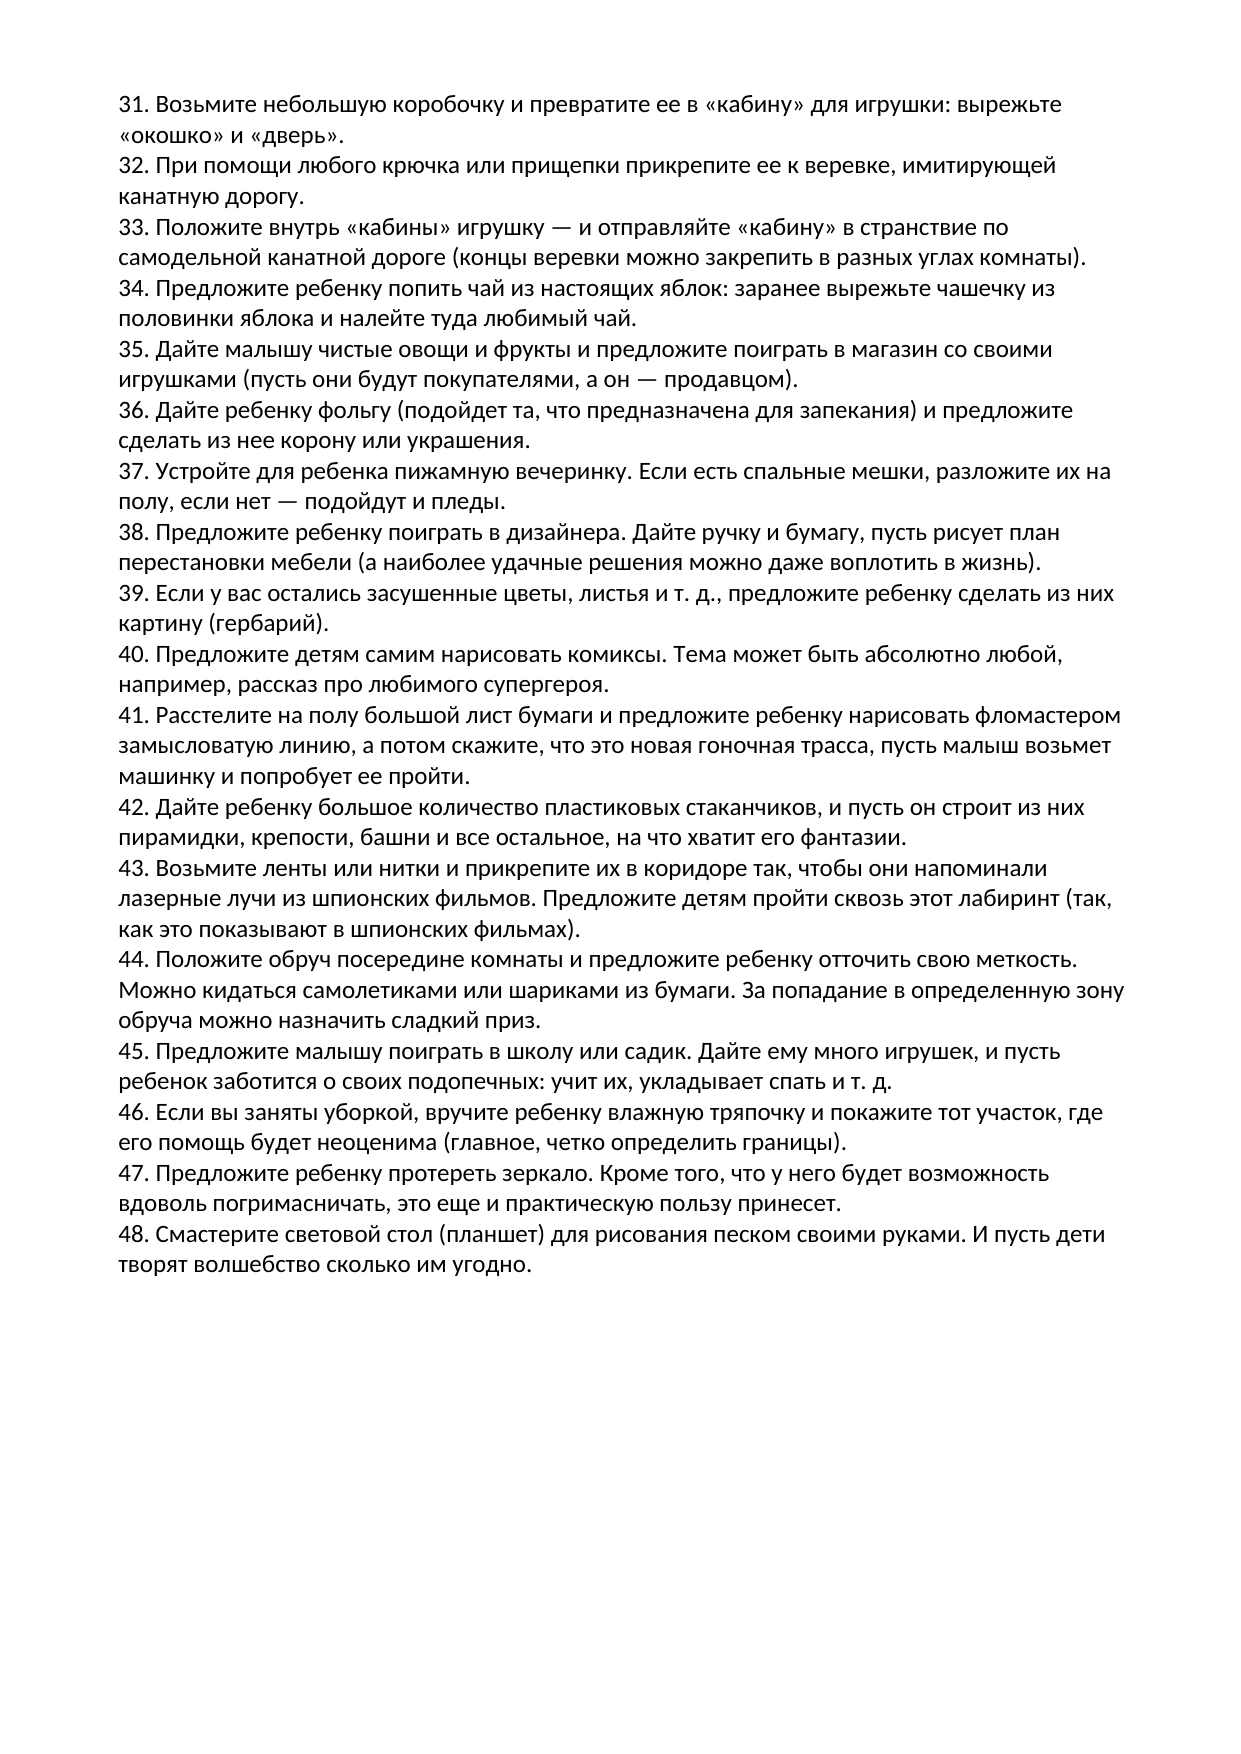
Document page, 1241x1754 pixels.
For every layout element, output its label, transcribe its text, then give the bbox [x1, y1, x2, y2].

text 48. Смастерите световой стол (планшет) для рисования песком своими руками. И пусть дети творят волшебство сколько им угодно. [118, 1218, 1137, 1279]
text 31. Возьмите небольшую коробочку и превратите ее в «кабину» для игрушки: вырежьте «окошко» и «дверь». [118, 89, 1137, 150]
text 46. Если вы заняты уборкой, вручите ребенку влажную тряпочку и покажите тот участок, где его помощь будет неоценима (главное, четко определить границы). [118, 1096, 1137, 1157]
text 43. Возьмите ленты или нитки и прикрепите их в коридоре так, чтобы они напоминали лазерные лучи из шпионских фильмов. Предложите детям пройти сквозь этот лабиринт (так, как это показывают в шпионских фильмах). [118, 852, 1137, 943]
text 45. Предложите малышу поиграть в школу или садик. Дайте ему много игрушек, и пусть ребенок заботится о своих подопечных: учит их, укладывает спать и т. д. [118, 1035, 1137, 1096]
text 32. При помощи любого крючка или прищепки прикрепите ее к веревке, имитирующей канатную дорогу. [118, 150, 1137, 211]
text 41. Расстелите на полу большой лист бумаги и предложите ребенку нарисовать фломастером замысловатую линию, а потом скажите, что это новая гоночная трасса, пусть малыш возьмет машинку и попробует ее пройти. [118, 699, 1137, 791]
text 36. Дайте ребенку фольгу (подойдет та, что предназначена для запекания) и предложите сделать из нее корону или украшения. [118, 394, 1137, 455]
text 33. Положите внутрь «кабины» игрушку — и отправляйте «кабину» в странствие по самодельной канатной дороге (концы веревки можно закрепить в разных углах комнаты). [118, 211, 1137, 272]
text 39. Если у вас остались засушенные цветы, листья и т. д., предложите ребенку сделать из них картину (гербарий). [118, 577, 1137, 638]
text 40. Предложите детям самим нарисовать комиксы. Тема может быть абсолютно любой, например, рассказ про любимого супергероя. [118, 638, 1137, 699]
text 44. Положите обруч посередине комнаты и предложите ребенку отточить свою меткость. Можно кидаться самолетиками или шариками из бумаги. За попадание в определенную зону обруча можно назначить сладкий приз. [118, 943, 1137, 1035]
text 47. Предложите ребенку протереть зеркало. Кроме того, что у него будет возможность вдоволь погримасничать, это еще и практическую пользу принесет. [118, 1157, 1137, 1218]
text 34. Предложите ребенку попить чай из настоящих яблок: заранее вырежьте чашечку из половинки яблока и налейте туда любимый чай. [118, 272, 1137, 333]
text 35. Дайте малышу чистые овощи и фрукты и предложите поиграть в магазин со своими игрушками (пусть они будут покупателями, а он — продавцом). [118, 333, 1137, 394]
text 37. Устройте для ребенка пижамную вечеринку. Если есть спальные мешки, разложите их на полу, если нет — подойдут и пледы. [118, 455, 1137, 516]
text 38. Предложите ребенку поиграть в дизайнера. Дайте ручку и бумагу, пусть рисует план перестановки мебели (а наиболее удачные решения можно даже воплотить в жизнь). [118, 516, 1137, 577]
text 42. Дайте ребенку большое количество пластиковых стаканчиков, и пусть он строит из них пирамидки, крепости, башни и все остальное, на что хватит его фантазии. [118, 791, 1137, 852]
